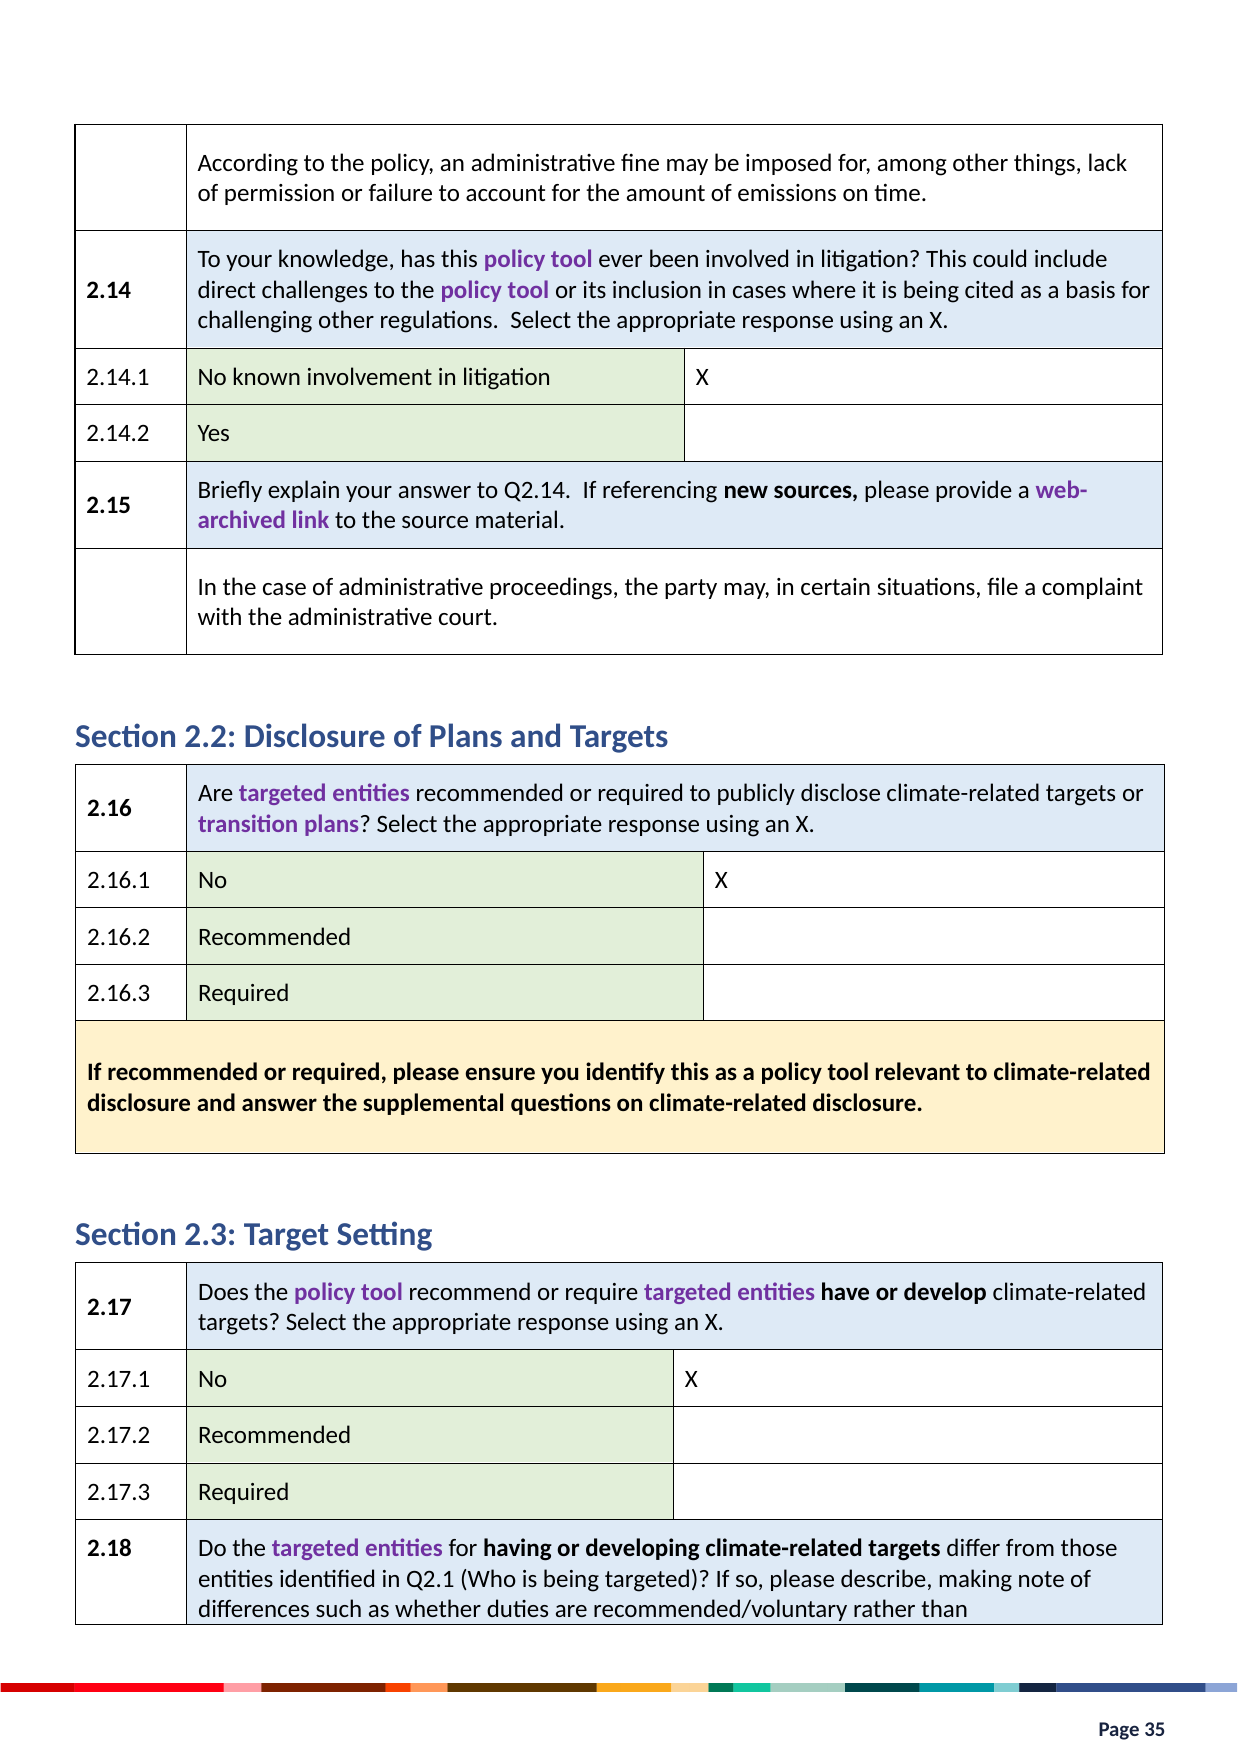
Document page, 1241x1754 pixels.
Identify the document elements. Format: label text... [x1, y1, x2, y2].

table_cell [704, 965, 1164, 1020]
table_cell 2.17.1 [76, 1350, 186, 1406]
subtitle Section 2.2: Disclosure of Plans and Targets [75, 714, 1165, 755]
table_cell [187, 1520, 1162, 1624]
table_cell According to the policy, an administrative fine may be imposed for, among other things, lack of permission or failure to account for the amount of emissions on time. [187, 125, 1162, 230]
table_header Are targeted entities recommended or required to publicly disclose climate-related targets or transition plans? Select the appropriate response using an X. [187, 765, 1164, 851]
table_cell 2.14.2 [76, 405, 186, 461]
table_cell X [685, 349, 1162, 404]
table_cell 2.18 [76, 1520, 186, 1624]
table_cell Recommended [187, 1407, 673, 1462]
table_cell Required [187, 1464, 673, 1519]
table_cell 2.17.3 [76, 1464, 186, 1519]
table_cell Recommended [187, 908, 703, 964]
table_header 2.16 [76, 765, 186, 851]
table_cell If recommended or required, please ensure you identify this as a policy tool relevant to climate-related disclosure and answer the supplemental questions on climate-related disclosure. [76, 1021, 1164, 1152]
table_cell 2.16.1 [76, 852, 186, 907]
table_cell No [187, 1350, 673, 1406]
table_cell To your knowledge, has this policy tool ever been involved in litigation? This could include direct challenges to the policy tool or its inclusion in cases where it is being cited as a basis for challenging other regulations. Select the appropriate response using an X. [187, 231, 1162, 347]
table_header Does the policy tool recommend or require targeted entities have or develop climate-related targets? Select the appropriate response using an X. [187, 1263, 1162, 1349]
table_cell 2.14 [76, 231, 186, 347]
table_cell 2.16.2 [76, 908, 186, 964]
table_cell 2.17.2 [76, 1407, 186, 1462]
table_cell No known involvement in litigation [187, 349, 684, 404]
table_cell Required [187, 965, 703, 1020]
table_cell 2.14.1 [76, 349, 186, 404]
table_cell [76, 549, 186, 654]
table_cell [674, 1407, 1162, 1462]
table_cell X [704, 852, 1164, 907]
table_cell [76, 125, 186, 230]
table_cell 2.15 [76, 462, 186, 548]
table_cell [674, 1464, 1162, 1519]
table_cell No [187, 852, 703, 907]
table_header 2.17 [76, 1263, 186, 1349]
subtitle Section 2.3: Target Setting [75, 1213, 1165, 1254]
table_cell Yes [187, 405, 684, 461]
picture [0, 1683, 1236, 1692]
table_cell X [674, 1350, 1162, 1406]
table_cell [704, 908, 1164, 964]
table_cell In the case of administrative proceedings, the party may, in certain situations, file a complaint with the administrative court. [187, 549, 1162, 654]
table_cell Briefly explain your answer to Q2.14. If referencing new sources, please provide a web-archived link to the source material. [187, 462, 1162, 548]
table_cell [685, 405, 1162, 461]
table_cell 2.16.3 [76, 965, 186, 1020]
